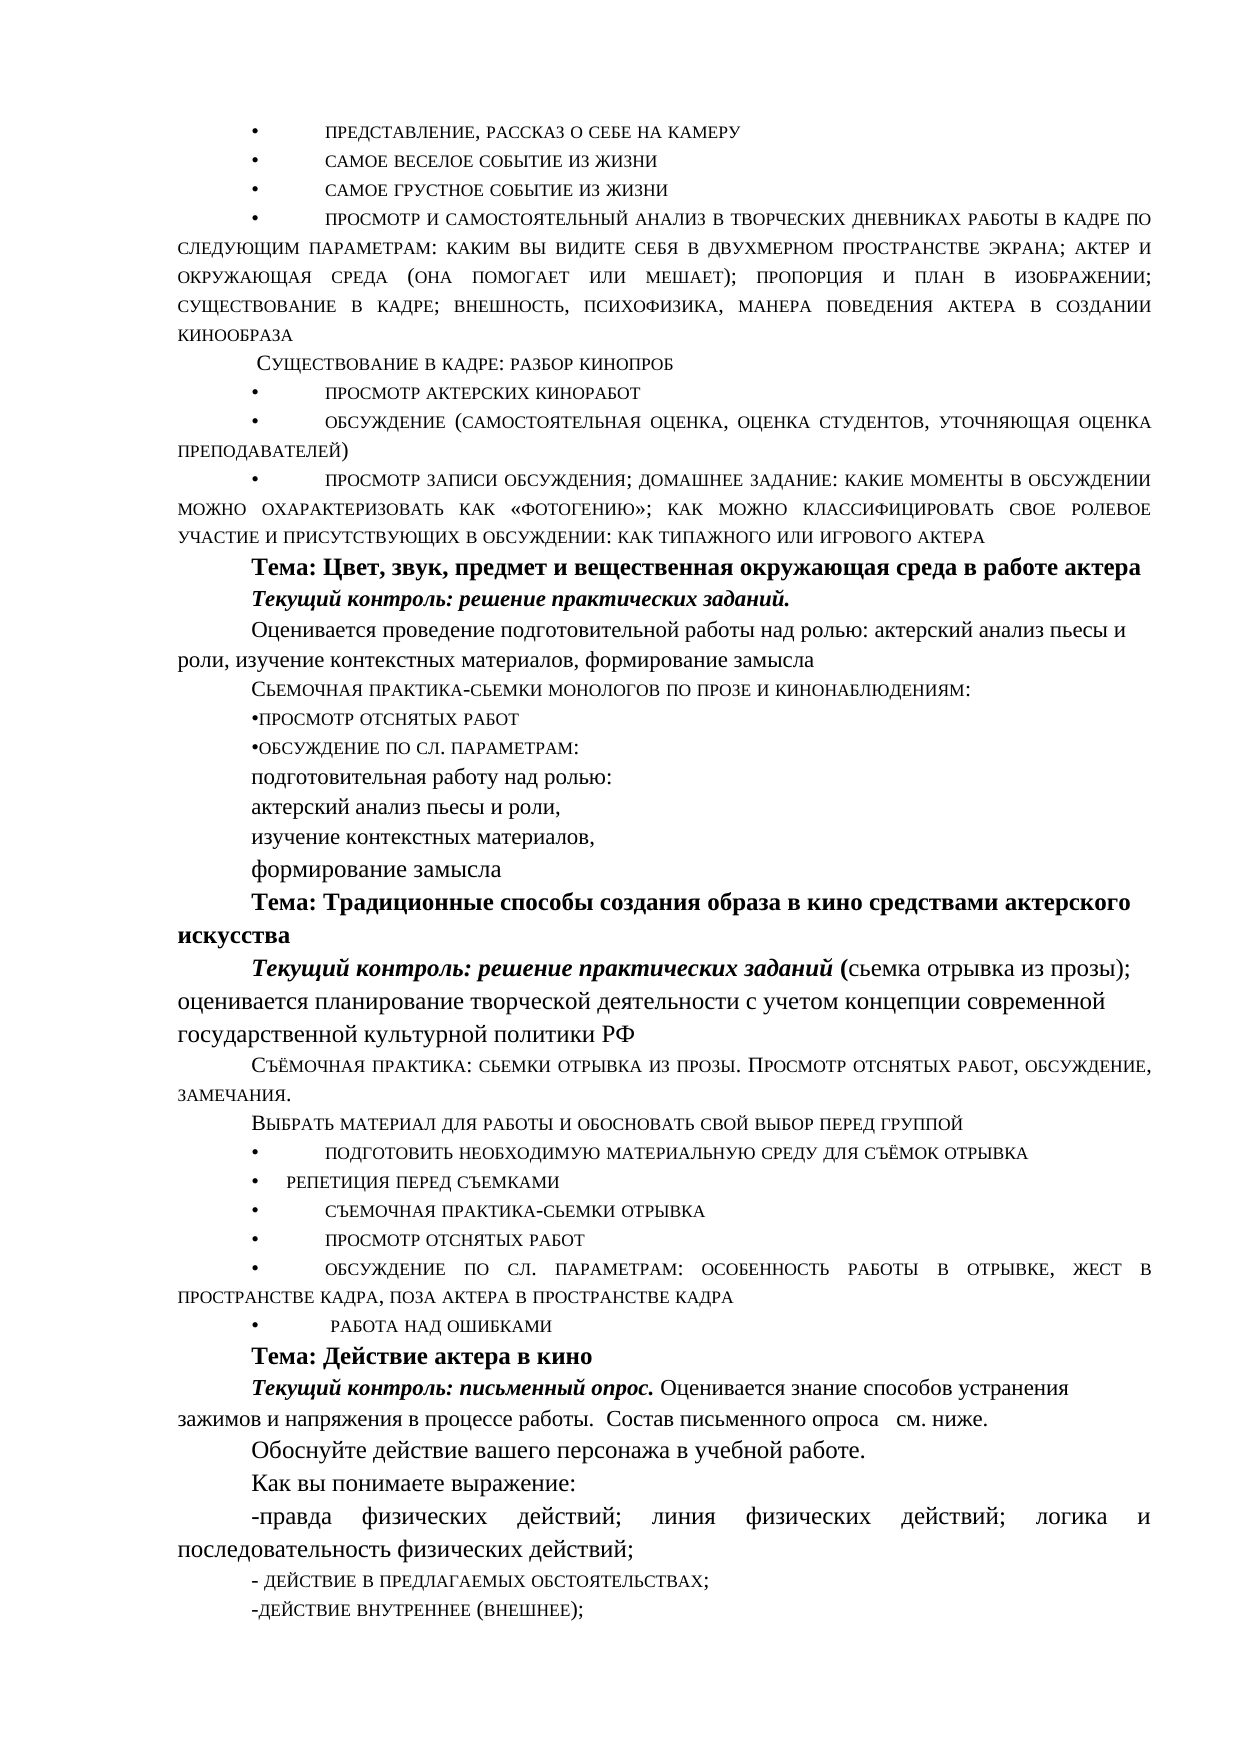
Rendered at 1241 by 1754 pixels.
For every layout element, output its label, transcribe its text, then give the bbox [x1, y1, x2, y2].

text актерский анализ пьесы и роли, [177, 793, 1152, 819]
text Текущий контроль: письменный опрос. Оценивается знание способов устранения зажимов и напряжения в процессе работы. Состав письменного опроса см. ниже. [177, 1374, 1152, 1431]
text • самое веселое событие из жизни [177, 147, 1152, 172]
text - действие в предлагаемых обстоятельствах; [177, 1567, 1152, 1592]
text Сьемочная практика-сьемки монологов по прозе и кинонаблюдениям: [177, 676, 1152, 701]
text Текущий контроль: решение практических заданий. [177, 586, 1152, 612]
text • обсуждение по сл. параметрам: особенность работы в отрывке, жест в пространстве кадра, поза актера в пространстве кадра [177, 1254, 1152, 1309]
text Существование в кадре: разбор кинопроб [177, 350, 1152, 375]
text Тема: Действие актера в кино [177, 1341, 1152, 1370]
text Оценивается проведение подготовительной работы над ролью: актерский анализ пьесы и роли, изучение контекстных материалов, формирование замысла [177, 616, 1152, 672]
text • обсуждение (самостоятельная оценка, оценка студентов, уточняющая оценка преподавателей) [177, 408, 1152, 462]
text • самое грустное событие из жизни [177, 176, 1152, 201]
text • работа над ошибками [177, 1312, 1152, 1338]
text • просмотр записи обсуждения; домашнее задание: какие моменты в обсуждении можно охарактеризовать как «фотогению»; как можно классифицировать свое ролевое участие и присутствующих в обсуждении: как типажного или игрового актера [177, 466, 1152, 549]
text -действие внутреннее (внешнее); [177, 1596, 1152, 1621]
text • просмотр актерских киноработ [177, 379, 1152, 404]
text Как вы понимаете выражение: [177, 1468, 1152, 1497]
text •обсуждение по сл. параметрам: [177, 734, 1152, 759]
text -правда физических действий; линия физических действий; логика и последовательность физических действий; [177, 1501, 1152, 1563]
text • подготовить необходимую материальную среду для съёмок отрывка [177, 1139, 1152, 1164]
text Тема: Цвет, звук, предмет и вещественная окружающая среда в работе актера [177, 552, 1152, 581]
text •просмотр отснятых работ [177, 705, 1152, 730]
text • репетиция перед съемками [177, 1168, 1152, 1193]
text • съемочная практика-сьемки отрывка [177, 1197, 1152, 1222]
text • представление, рассказ о себе на камеру [177, 118, 1152, 143]
text Текущий контроль: решение практических заданий (сьемка отрывка из прозы); оценивается планирование творческой деятельности с учетом концепции современной государственной культурной политики РФ [177, 953, 1152, 1047]
text Выбрать материал для работы и обосновать свой выбор перед группой [177, 1110, 1152, 1135]
text • просмотр и самостоятельный анализ в творческих дневниках работы в кадре по следующим параметрам: каким вы видите себя в двухмерном пространстве экрана; актер и окружающая среда (она помогает или мешает); пропорция и план в изображении; существование в кадре; внешность, психофизика, манера поведения актера в создании кинообраза [177, 205, 1152, 346]
text подготовительная работу над ролью: [177, 763, 1152, 789]
text изучение контекстных материалов, [177, 823, 1152, 850]
text • просмотр отснятых работ [177, 1226, 1152, 1251]
text Тема: Традиционные способы создания образа в кино средствами актерского искусства [177, 887, 1152, 948]
text формирование замысла [177, 854, 1152, 882]
text Обоснуйте действие вашего персонажа в учебной работе. [177, 1435, 1152, 1463]
text Съёмочная практика: сьемки отрывка из прозы. Просмотр отснятых работ, обсуждение, замечания. [177, 1052, 1152, 1106]
